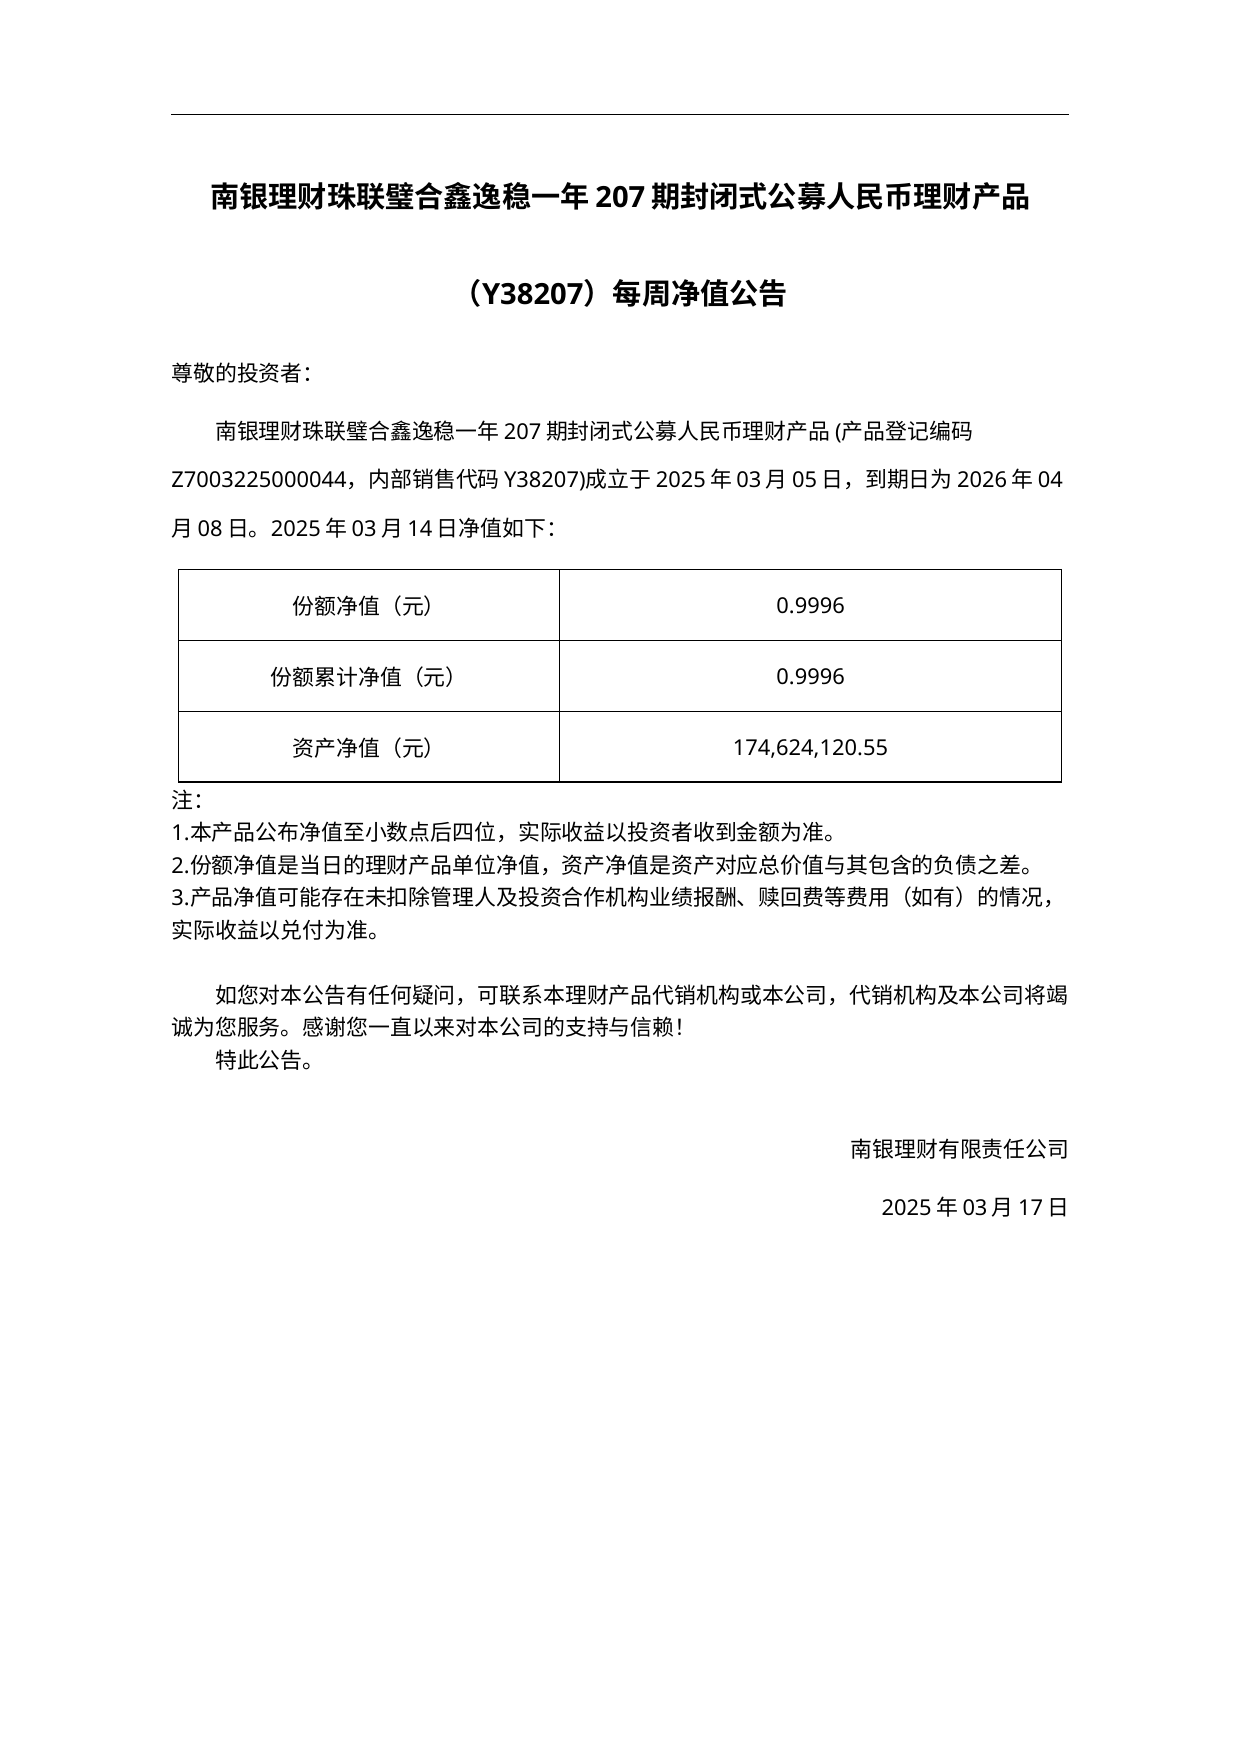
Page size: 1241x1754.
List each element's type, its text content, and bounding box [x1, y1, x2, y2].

text 注： [171, 782, 1069, 815]
table_cell 174,624,120.55 [560, 712, 1061, 781]
text 南银理财珠联璧合鑫逸稳一年207期封闭式公募人民币理财产品（Y38207）每周净值公告 [171, 162, 1069, 324]
text 南银理财珠联璧合鑫逸稳一年207期封闭式公募人民币理财产品 (产品登记编码Z7003225000044，内部销售代码Y38207)成立于2025年03月05日，到期日为2026年04月08日。2025年03月14日净值如下： [171, 413, 1069, 543]
text 1.本产品公布净值至小数点后四位，实际收益以投资者收到金额为准。 [171, 815, 1069, 847]
text 2.份额净值是当日的理财产品单位净值，资产净值是资产对应总价值与其包含的负债之差。 [171, 847, 1069, 880]
text 尊敬的投资者： [171, 355, 1069, 388]
text 特此公告。 [171, 1042, 1069, 1075]
table_cell 0.9996 [560, 641, 1061, 711]
table_cell 份额累计净值（元） [179, 641, 559, 711]
text 3.产品净值可能存在未扣除管理人及投资合作机构业绩报酬、赎回费等费用（如有）的情况，实际收益以兑付为准。 [171, 880, 1069, 945]
table_header 份额净值（元） [179, 570, 559, 640]
text 2025年03月17日 [171, 1190, 1069, 1222]
text 南银理财有限责任公司 [171, 1132, 1069, 1164]
text 如您对本公告有任何疑问，可联系本理财产品代销机构或本公司，代销机构及本公司将竭诚为您服务。感谢您一直以来对本公司的支持与信赖！ [171, 977, 1069, 1042]
table_header 0.9996 [560, 570, 1061, 640]
table_cell 资产净值（元） [179, 712, 559, 781]
